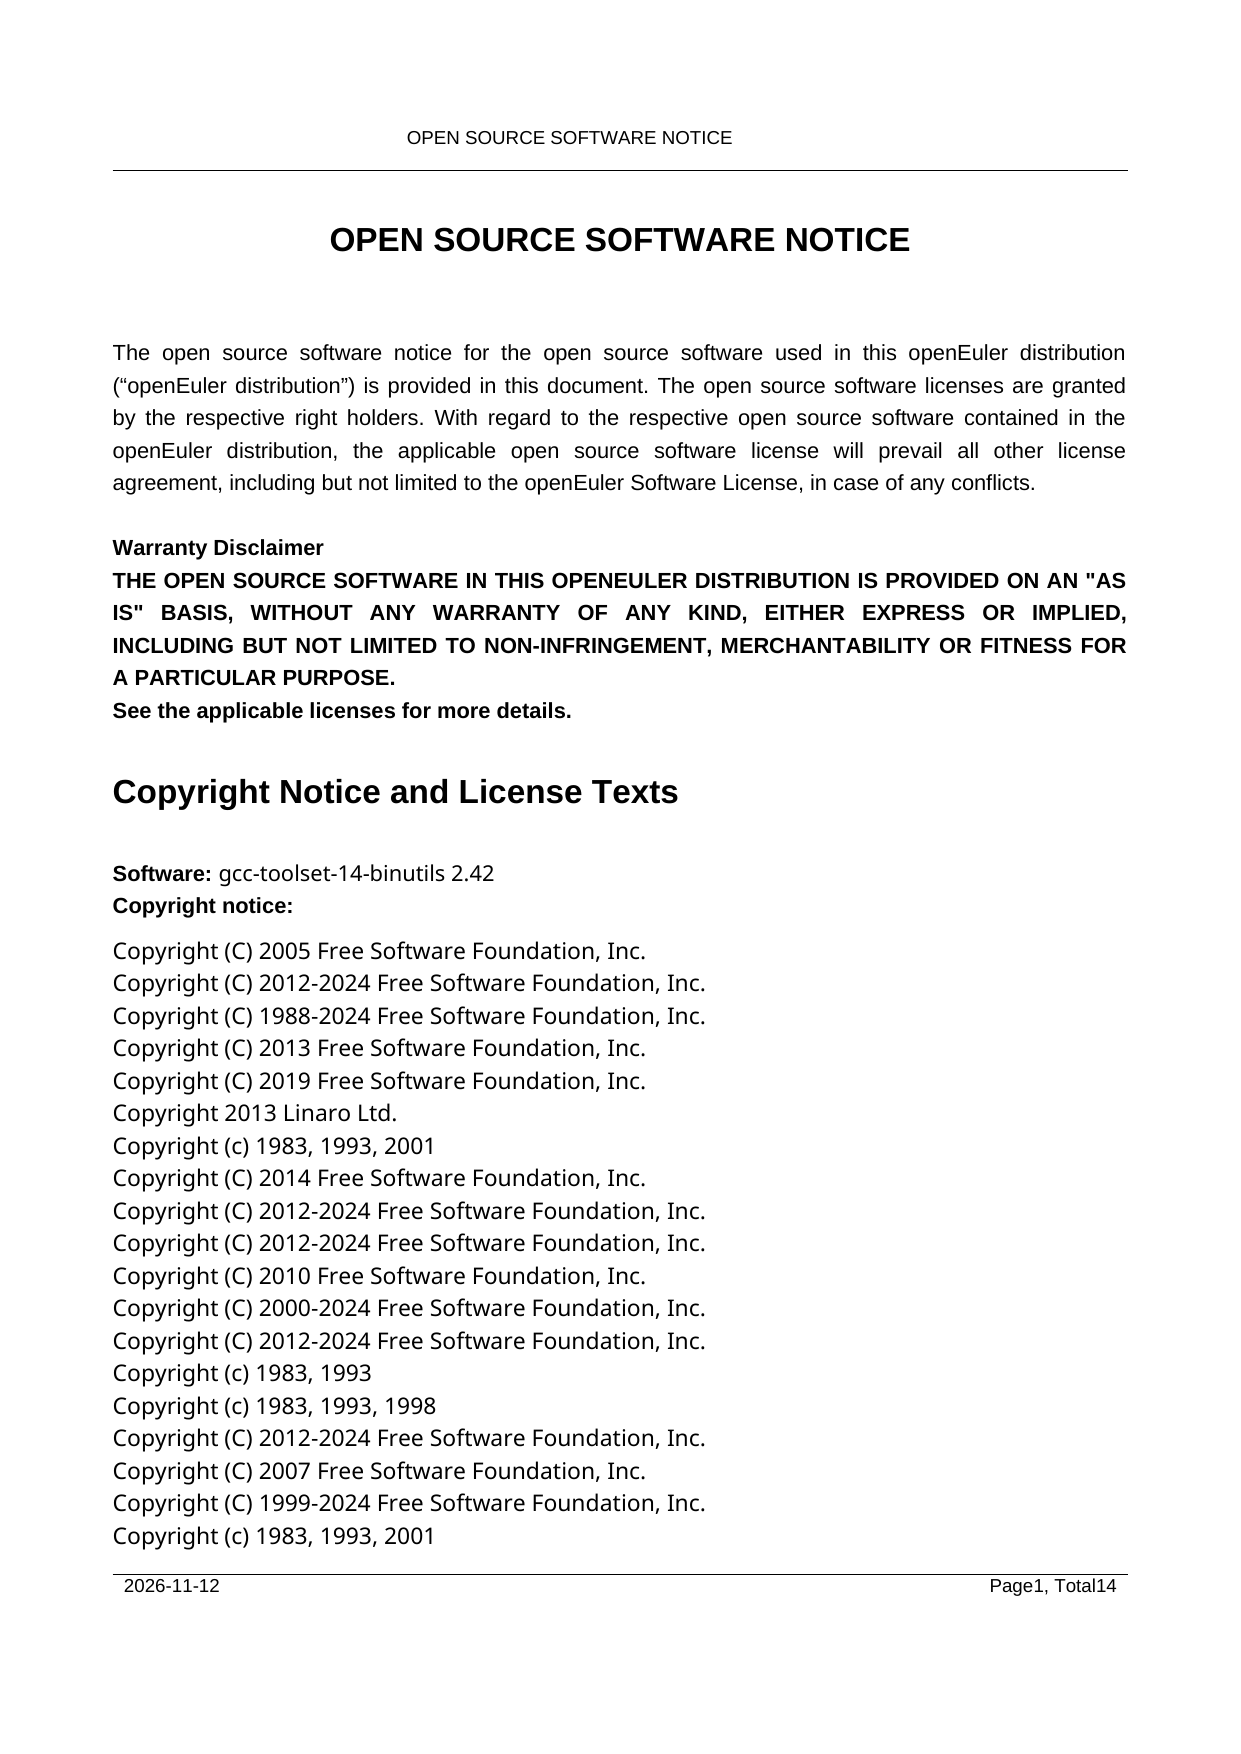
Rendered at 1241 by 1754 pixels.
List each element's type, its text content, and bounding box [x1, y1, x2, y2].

text Copyright (C) 2007 Free Software Foundation, Inc. [112, 1454, 1128, 1486]
text Copyright (C) 2012-2024 Free Software Foundation, Inc. [112, 1421, 1128, 1454]
text Copyright (C) 2013 Free Software Foundation, Inc. [112, 1031, 1128, 1064]
text OPEN SOURCE SOFTWARE NOTICE [112, 206, 1128, 271]
text The open source software notice for the open source software used in this openEuler distribution (“openEuler distribution”) is provided in this document. The open source software licenses are granted by the respective right holders. With regard to the respective open source software contained in the openEuler distribution, the applicable open source software license will prevail all other license agreement, including but not limited to the openEuler Software License, in case of any conflicts. [112, 336, 1128, 499]
text Copyright (c) 1983, 1993, 2001 [112, 1519, 1128, 1551]
text Copyright (C) 2005 Free Software Foundation, Inc. [112, 934, 1128, 966]
text Copyright (C) 1999-2024 Free Software Foundation, Inc. [112, 1486, 1128, 1519]
text Copyright (c) 1983, 1993, 2001 [112, 1129, 1128, 1161]
text Copyright (C) 2012-2024 Free Software Foundation, Inc. [112, 1324, 1128, 1356]
text Copyright (C) 2014 Free Software Foundation, Inc. [112, 1161, 1128, 1194]
text Copyright (C) 2012-2024 Free Software Foundation, Inc. [112, 1226, 1128, 1259]
text Copyright notice: [112, 889, 1128, 921]
text Copyright 2013 Linaro Ltd. [112, 1096, 1128, 1129]
text THE OPEN SOURCE SOFTWARE IN THIS OPENEULER DISTRIBUTION IS PROVIDED ON AN "AS IS" BASIS, WITHOUT ANY WARRANTY OF ANY KIND, EITHER EXPRESS OR IMPLIED, INCLUDING BUT NOT LIMITED TO NON-INFRINGEMENT, MERCHANTABILITY OR FITNESS FOR A PARTICULAR PURPOSE. See the applicable licenses for more details. [112, 564, 1128, 726]
text Copyright (C) 2012-2024 Free Software Foundation, Inc. [112, 1194, 1128, 1226]
text Copyright (C) 2019 Free Software Foundation, Inc. [112, 1064, 1128, 1096]
text Copyright (C) 2000-2024 Free Software Foundation, Inc. [112, 1291, 1128, 1324]
text Copyright (C) 2010 Free Software Foundation, Inc. [112, 1259, 1128, 1291]
text Copyright (C) 1988-2024 Free Software Foundation, Inc. [112, 999, 1128, 1031]
text Copyright (c) 1983, 1993, 1998 [112, 1389, 1128, 1421]
text Copyright Notice and License Texts [112, 759, 1128, 824]
text Warranty Disclaimer [112, 531, 1128, 564]
text Copyright (C) 2012-2024 Free Software Foundation, Inc. [112, 966, 1128, 999]
title Software: gcc-toolset-14-binutils 2.42 [112, 856, 1128, 889]
text Copyright (c) 1983, 1993 [112, 1356, 1128, 1389]
